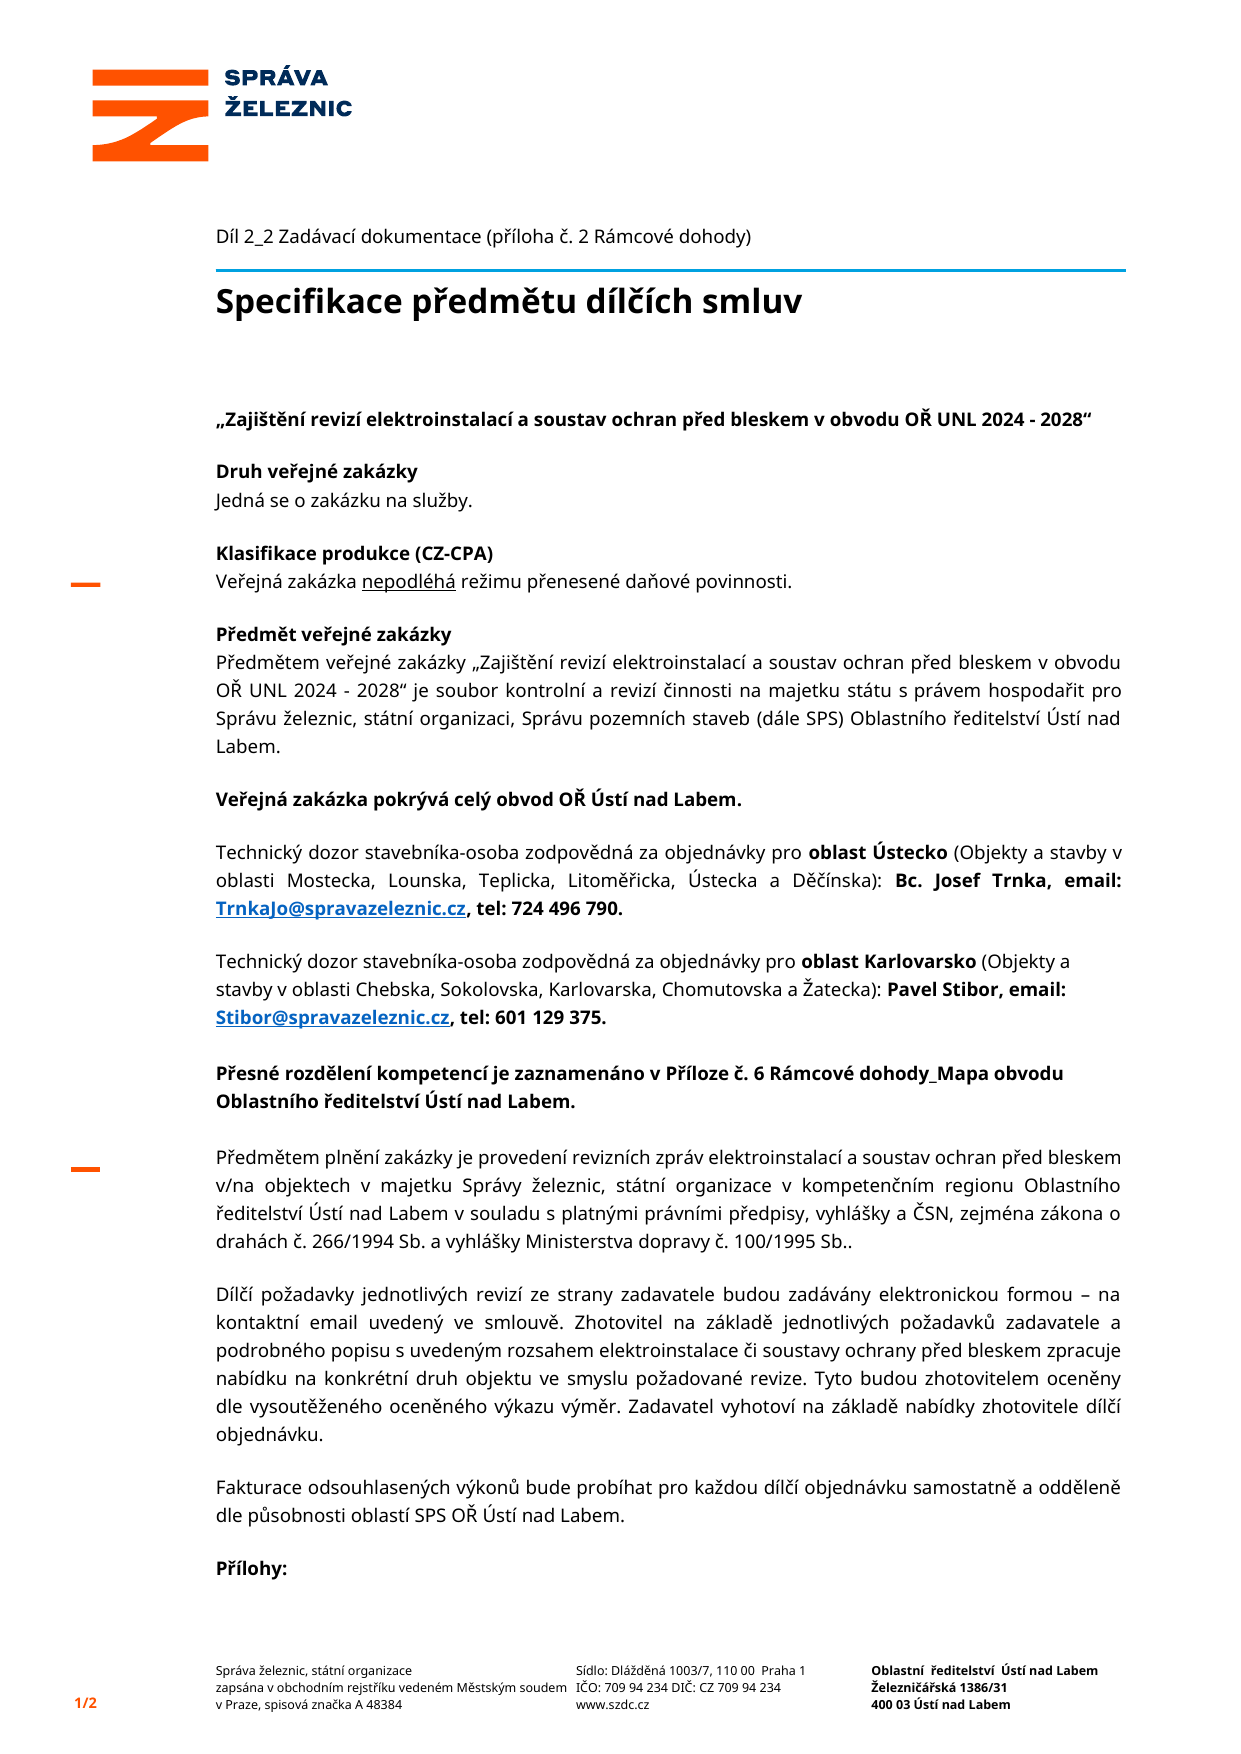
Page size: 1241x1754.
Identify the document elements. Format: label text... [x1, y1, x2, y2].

text Technický dozor stavebníka-osoba zodpovědná za objednávky pro oblast Karlovarsko (Objekty a stavby v oblasti Chebska, Sokolovska, Karlovarska, Chomutovska a Žatecka): Pavel Stibor, email: Stibor@spravazeleznic.cz, tel: 601 129 375. [216, 948, 1122, 1030]
text Dílčí požadavky jednotlivých revizí ze strany zadavatele budou zadávány elektronickou formou – na kontaktní email uvedený ve smlouvě. Zhotovitel na základě jednotlivých požadavků zadavatele a podrobného popisu s uvedeným rozsahem elektroinstalace či soustavy ochrany před bleskem zpracuje nabídku na konkrétní druh objektu ve smyslu požadované revize. Tyto budou zhotovitelem oceněny dle vysoutěženého oceněného výkazu výměr. Zadavatel vyhotoví na základě nabídky zhotovitele dílčí objednávku. [216, 1281, 1122, 1447]
text Druh veřejné zakázky [216, 459, 1122, 484]
text Přesné rozdělení kompetencí je zaznamenáno v Příloze č. 6 Rámcové dohody_Mapa obvodu Oblastního ředitelství Ústí nad Labem. [216, 1060, 1122, 1114]
text Fakturace odsouhlasených výkonů bude probíhat pro každou dílčí objednávku samostatně a odděleně dle působnosti oblastí SPS OŘ Ústí nad Labem. [216, 1474, 1122, 1528]
text Jedná se o zakázku na služby. [216, 487, 1122, 512]
text Veřejná zakázka pokrývá celý obvod OŘ Ústí nad Labem. [216, 786, 1122, 812]
text Předmětem plnění zakázky je provedení revizních zpráv elektroinstalací a soustav ochran před bleskem v/na objektech v majetku Správy železnic, státní organizace v kompetenčním regionu Oblastního ředitelství Ústí nad Labem v souladu s platnými právními předpisy, vyhlášky a ČSN, zejména zákona o drahách č. 266/1994 Sb. a vyhlášky Ministerstva dopravy č. 100/1995 Sb.. [216, 1144, 1122, 1254]
text Předmětem veřejné zakázky „Zajištění revizí elektroinstalací a soustav ochran před bleskem v obvodu OŘ UNL 2024 - 2028“ je soubor kontrolní a revizí činnosti na majetku státu s právem hospodařit pro Správu železnic, státní organizaci, Správu pozemních staveb (dále SPS) Oblastního ředitelství Ústí nad Labem. [216, 649, 1122, 758]
text Technický dozor stavebníka-osoba zodpovědná za objednávky pro oblast Ústecko (Objekty a stavby v oblasti Mostecka, Lounska, Teplicka, Litoměřicka, Ústecka a Děčínska): Bc. Josef Trnka, email: TrnkaJo@spravazeleznic.cz, tel: 724 496 790. [216, 839, 1122, 921]
text Specifikace předmětu dílčích smluv [216, 272, 1126, 323]
subtitle Díl 2_2 Zadávací dokumentace (příloha č. 2 Rámcové dohody) [216, 224, 1122, 249]
text „Zajištění revizí elektroinstalací a soustav ochran před bleskem v obvodu OŘ UNL 2024 - 2028“ [216, 406, 1122, 431]
text Klasifikace produkce (CZ-CPA) [216, 540, 1122, 565]
text Předmět veřejné zakázky [216, 621, 1122, 646]
text Veřejná zakázka nepodléhá režimu přenesené daňové povinnosti. [216, 568, 1122, 593]
text Přílohy: [216, 1556, 1122, 1581]
